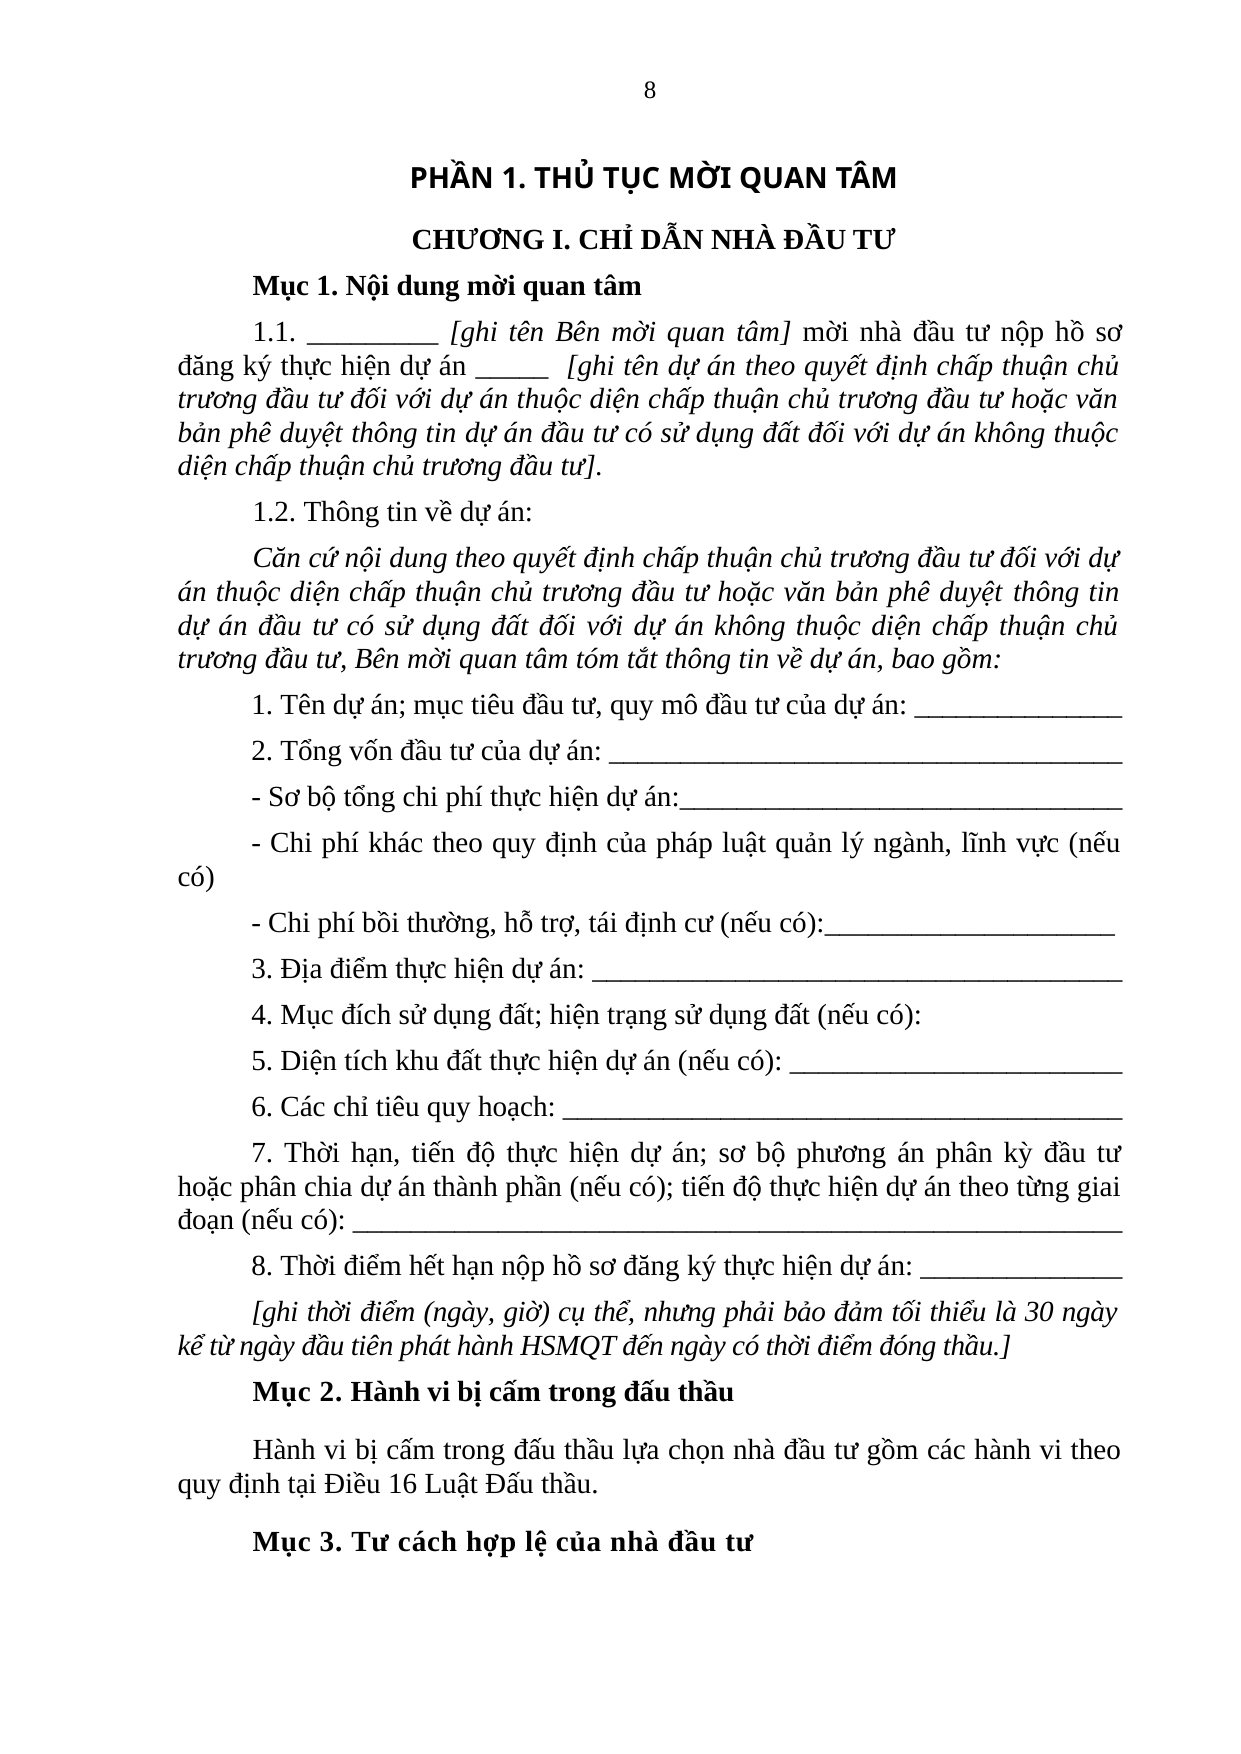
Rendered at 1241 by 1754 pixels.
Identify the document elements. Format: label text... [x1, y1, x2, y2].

text 6. Các chỉ tiêu quy hoạch: [177, 1089, 1122, 1123]
text 3. Địa điểm thực hiện dự án: [177, 951, 1122, 984]
text Mục 3. Tư cách hợp lệ của nhà đầu tư [177, 1524, 1122, 1558]
text 7. Thời hạn, tiến độ thực hiện dự án; sơ bộ phương án phân kỳ đầu tư hoặc phân chia dự án thành phần (nếu có); tiến độ thực hiện dự án theo từng giai đoạn (nếu có): [177, 1135, 1122, 1236]
text 1. Tên dự án; mục tiêu đầu tư, quy mô đầu tư của dự án: [177, 687, 1122, 721]
subtitle CHƯƠNG I. CHỈ DẪN NHÀ ĐẦU TƯ [185, 222, 1122, 256]
text Mục 2. Hành vi bị cấm trong đấu thầu [177, 1374, 1122, 1407]
text 8. Thời điểm hết hạn nộp hồ sơ đăng ký thực hiện dự án: [177, 1248, 1122, 1282]
text 1.1. _________ [ghi tên Bên mời quan tâm] mời nhà đầu tư nộp hồ sơ đăng ký thực hiện dự án _____ [ghi tên dự án theo quyết định chấp thuận chủ trương đầu tư đối với dự án thuộc diện chấp thuận chủ trương đầu tư hoặc văn bản phê duyệt thông tin dự án đầu tư có sử dụng đất đối với dự án không thuộc diện chấp thuận chủ trương đầu tư]. [177, 314, 1122, 482]
text 2. Tổng vốn đầu tư của dự án: [177, 733, 1122, 767]
text Hành vi bị cấm trong đấu thầu lựa chọn nhà đầu tư gồm các hành vi theo quy định tại Điều 16 Luật Đấu thầu. [177, 1432, 1122, 1499]
text - Chi phí khác theo quy định của pháp luật quản lý ngành, lĩnh vực (nếu có) [177, 825, 1122, 892]
text [ghi thời điểm (ngày, giờ) cụ thể, nhưng phải bảo đảm tối thiểu là 30 ngày kể từ ngày đầu tiên phát hành HSMQT đến ngày có thời điểm đóng thầu.] [177, 1294, 1122, 1361]
text Mục 1. Nội dung mời quan tâm [177, 268, 1122, 302]
text - Sơ bộ tổng chi phí thực hiện dự án: [177, 779, 1122, 813]
text 1.2. Thông tin về dự án: [177, 494, 1122, 528]
text 5. Diện tích khu đất thực hiện dự án (nếu có): [177, 1043, 1122, 1077]
text 4. Mục đích sử dụng đất; hiện trạng sử dụng đất (nếu có): [177, 997, 1122, 1031]
text - Chi phí bồi thường, hỗ trợ, tái định cư (nếu có): [177, 905, 1122, 938]
text Căn cứ nội dung theo quyết định chấp thuận chủ trương đầu tư đối với dự án thuộc diện chấp thuận chủ trương đầu tư hoặc văn bản phê duyệt thông tin dự án đầu tư có sử dụng đất đối với dự án không thuộc diện chấp thuận chủ trương đầu tư, Bên mời quan tâm tóm tắt thông tin về dự án, bao gồm: [177, 541, 1122, 675]
subtitle PHẦN 1. THỦ TỤC MỜI QUAN TÂM [185, 157, 1122, 197]
